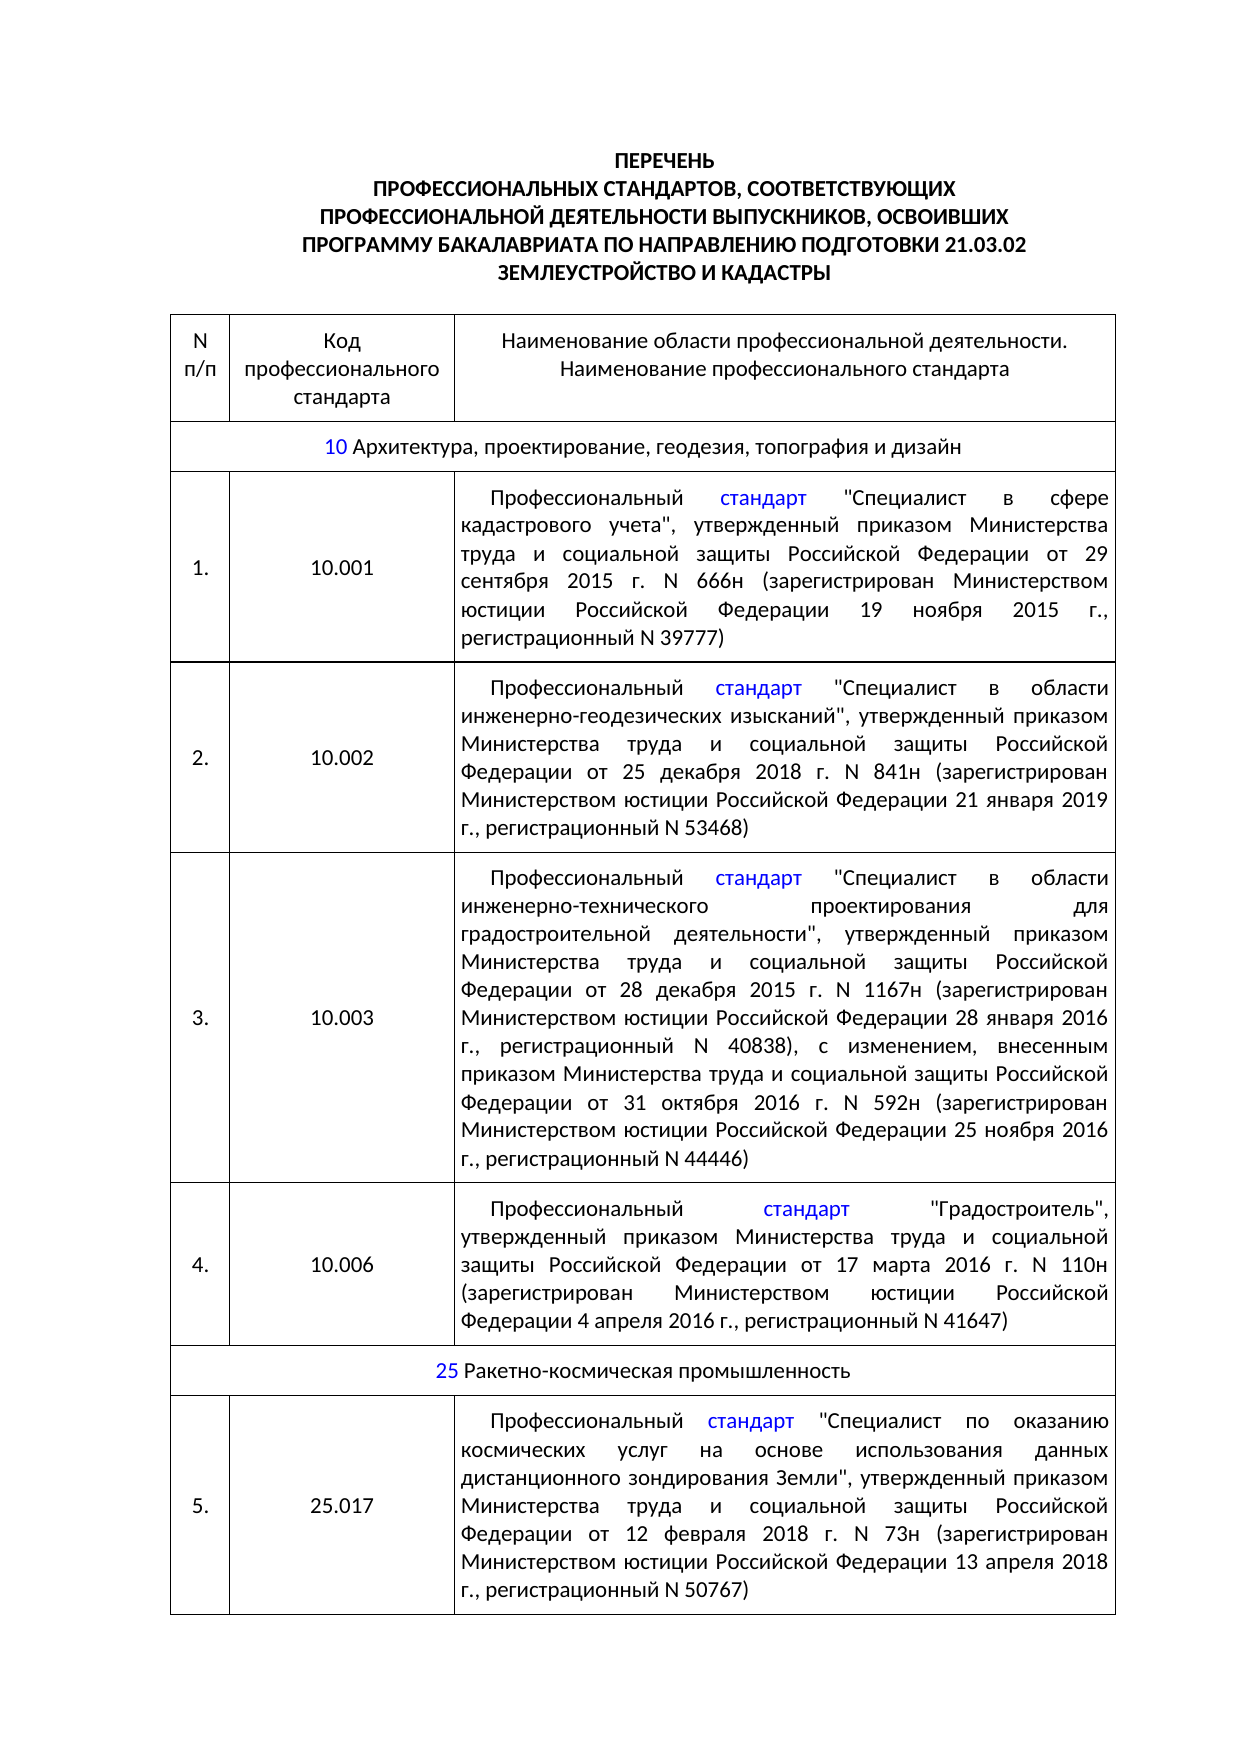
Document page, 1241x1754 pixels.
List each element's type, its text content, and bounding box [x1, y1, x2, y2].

table_cell Профессиональный стандарт "Градостроитель", утвержденный приказом Министерства труда и социальной защиты Российской Федерации от 17 марта 2016 г. N 110н (зарегистрирован Министерством юстиции Российской Федерации 4 апреля 2016 г., регистрационный N 41647) [455, 1183, 1115, 1345]
table_cell 10.001 [230, 472, 454, 661]
title ПРОФЕССИОНАЛЬНОЙ ДЕЯТЕЛЬНОСТИ ВЫПУСКНИКОВ, ОСВОИВШИХ [177, 202, 1152, 230]
table_cell 3. [171, 853, 229, 1182]
table_cell 25.017 [230, 1396, 454, 1613]
table_cell 10.003 [230, 853, 454, 1182]
table_cell 1. [171, 472, 229, 661]
title ПЕРЕЧЕНЬ [177, 146, 1152, 174]
table_cell Профессиональный стандарт "Специалист по оказанию космических услуг на основе использования данных дистанционного зондирования Земли", утвержденный приказом Министерства труда и социальной защиты Российской Федерации от 12 февраля 2018 г. N 73н (зарегистрирован Министерством юстиции Российской Федерации 13 апреля 2018 г., регистрационный N 50767) [455, 1396, 1115, 1613]
table_cell 25 Ракетно-космическая промышленность [171, 1346, 1115, 1395]
table_header N п/п [171, 315, 229, 421]
table_header Код профессионального стандарта [230, 315, 454, 421]
table_cell 4. [171, 1183, 229, 1345]
table_cell Профессиональный стандарт "Специалист в области инженерно-геодезических изысканий", утвержденный приказом Министерства труда и социальной защиты Российской Федерации от 25 декабря 2018 г. N 841н (зарегистрирован Министерством юстиции Российской Федерации 21 января 2019 г., регистрационный N 53468) [455, 663, 1115, 852]
title ЗЕМЛЕУСТРОЙСТВО И КАДАСТРЫ [177, 258, 1152, 286]
table_cell 10.006 [230, 1183, 454, 1345]
table_cell Профессиональный стандарт "Специалист в сфере кадастрового учета", утвержденный приказом Министерства труда и социальной защиты Российской Федерации от 29 сентября 2015 г. N 666н (зарегистрирован Министерством юстиции Российской Федерации 19 ноября 2015 г., регистрационный N 39777) [455, 472, 1115, 661]
table_cell 10 Архитектура, проектирование, геодезия, топография и дизайн [171, 422, 1115, 471]
table_cell 2. [171, 663, 229, 852]
table_cell Профессиональный стандарт "Специалист в области инженерно-технического проектирования для градостроительной деятельности", утвержденный приказом Министерства труда и социальной защиты Российской Федерации от 28 декабря 2015 г. N 1167н (зарегистрирован Министерством юстиции Российской Федерации 28 января 2016 г., регистрационный N 40838), с изменением, внесенным приказом Министерства труда и социальной защиты Российской Федерации от 31 октября 2016 г. N 592н (зарегистрирован Министерством юстиции Российской Федерации 25 ноября 2016 г., регистрационный N 44446) [455, 853, 1115, 1182]
table_header Наименование области профессиональной деятельности. Наименование профессионального стандарта [455, 315, 1115, 421]
title ПРОГРАММУ БАКАЛАВРИАТА ПО НАПРАВЛЕНИЮ ПОДГОТОВКИ 21.03.02 [177, 230, 1152, 258]
table_cell 5. [171, 1396, 229, 1613]
table_cell 10.002 [230, 663, 454, 852]
title ПРОФЕССИОНАЛЬНЫХ СТАНДАРТОВ, СООТВЕТСТВУЮЩИХ [177, 174, 1152, 202]
